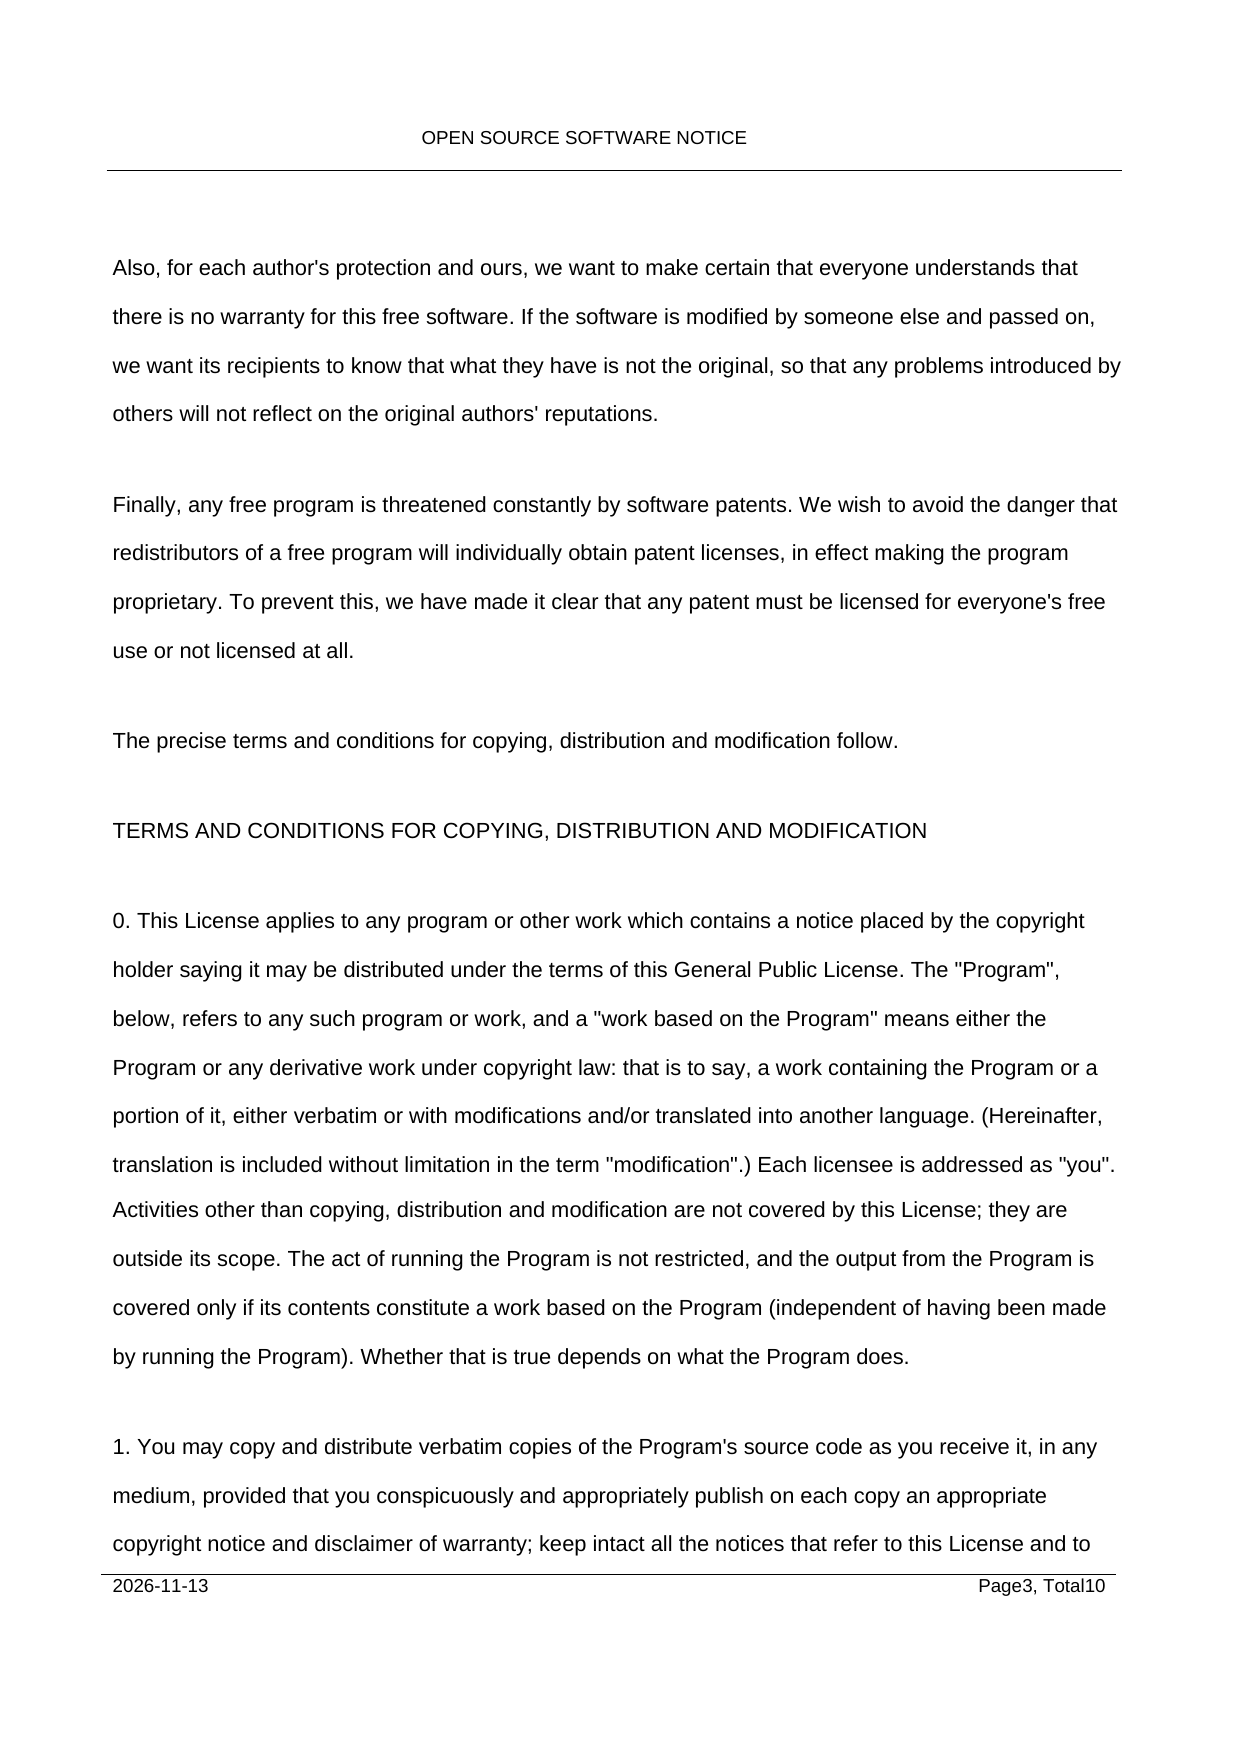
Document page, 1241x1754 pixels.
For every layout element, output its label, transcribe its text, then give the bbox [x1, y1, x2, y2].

text Activities other than copying, distribution and modification are not covered by this License; they are outside its scope. The act of running the Program is not restricted, and the output from the Program is covered only if its contents constitute a work based on the Program (independent of having been made by running the Program). Whether that is true depends on what the Program does. [112, 1194, 1128, 1372]
text Also, for each author's protection and ours, we want to make certain that everyone understands that there is no warranty for this free software. If the software is modified by someone else and passed on, we want its recipients to know that what they have is not the original, so that any problems introduced by others will not reflect on the original authors' reputations. [112, 251, 1128, 430]
text The precise terms and conditions for copying, distribution and modification follow. [112, 724, 1128, 757]
text TERMS AND CONDITIONS FOR COPYING, DISTRIBUTION AND MODIFICATION [112, 814, 1128, 847]
text Finally, any free program is threatened constantly by software patents. We wish to avoid the danger that redistributors of a free program will individually obtain patent licenses, in effect making the program proprietary. To prevent this, we have made it clear that any patent must be licensed for everyone's free use or not licensed at all. [112, 488, 1128, 667]
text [112, 1430, 1128, 1560]
text 0. This License applies to any program or other work which contains a notice placed by the copyright holder saying it may be distributed under the terms of this General Public License. The "Program", below, refers to any such program or work, and a "work based on the Program" means either the Program or any derivative work under copyright law: that is to say, a work containing the Program or a portion of it, either verbatim or with modifications and/or translated into another language. (Hereinafter, translation is included without limitation in the term "modification".) Each licensee is addressed as "you". [112, 905, 1128, 1181]
